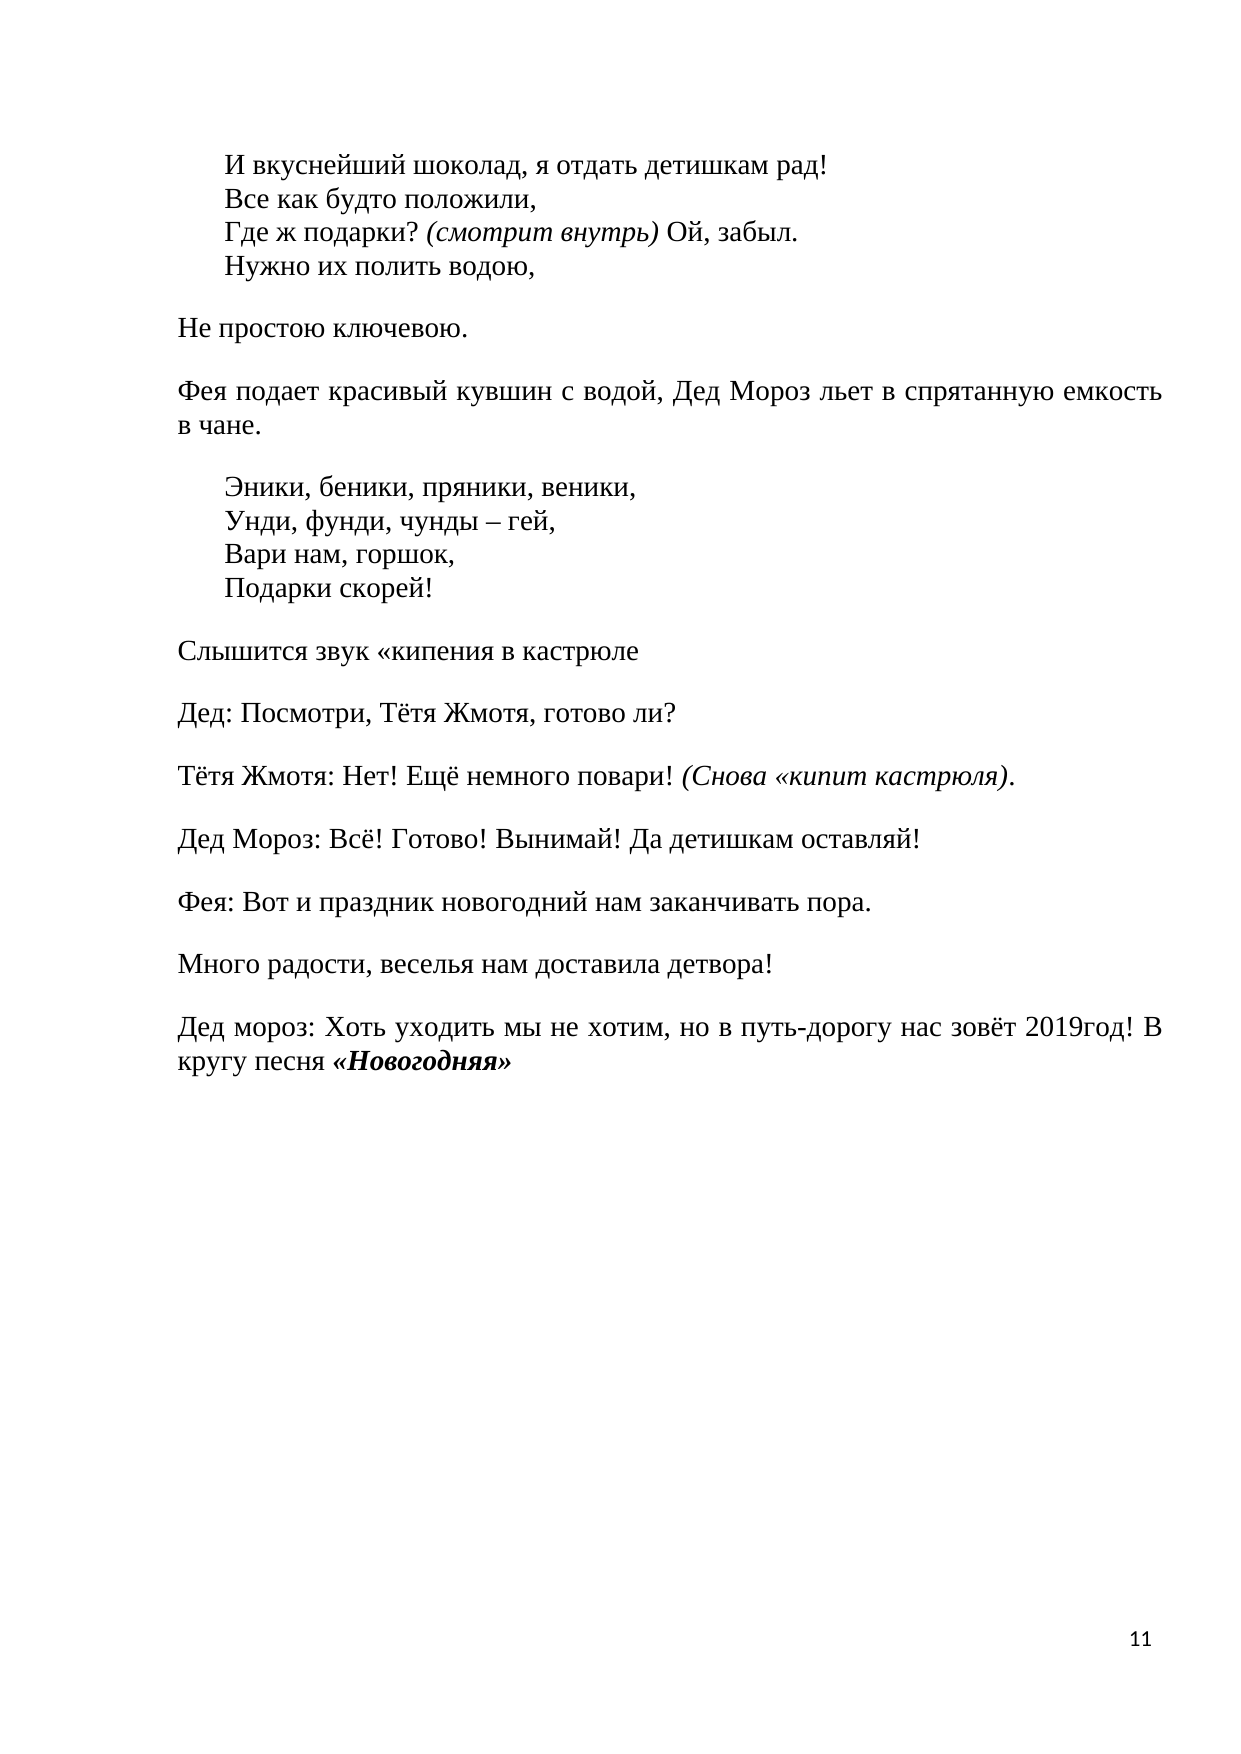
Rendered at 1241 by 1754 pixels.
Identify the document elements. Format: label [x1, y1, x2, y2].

table_header [177, 118, 1163, 1076]
